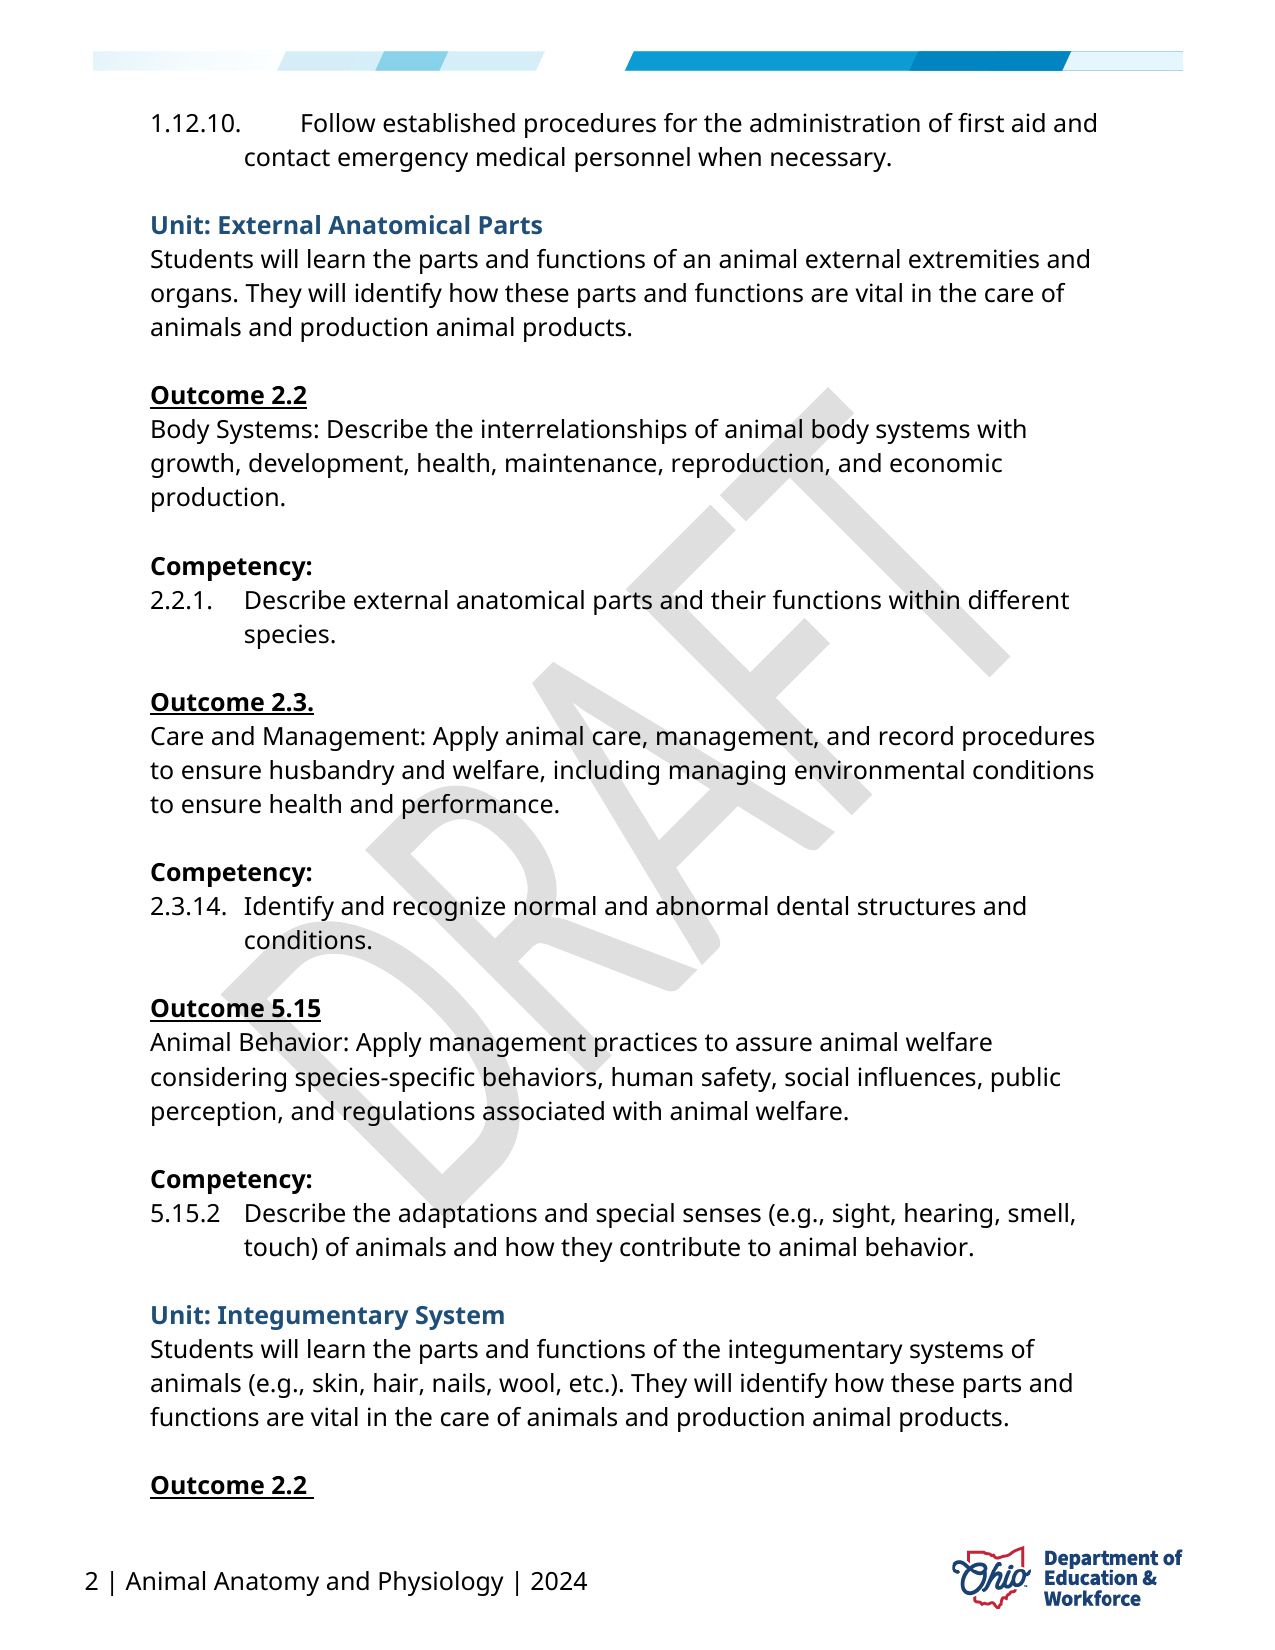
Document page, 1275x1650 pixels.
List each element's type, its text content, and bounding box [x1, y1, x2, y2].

text Competency: [150, 855, 1125, 889]
picture [8, 19, 1267, 1647]
text Body Systems: Describe the interrelationships of animal body systems with growth, development, health, maintenance, reproduction, and economic production. [150, 412, 1125, 514]
text Outcome 2.3. [150, 684, 1125, 718]
text Outcome 5.15 [150, 991, 1125, 1025]
text 2.3.14. Identify and recognize normal and abnormal dental structures and conditions. [150, 889, 1125, 957]
text Competency: [150, 1161, 1125, 1195]
text 1.12.10. Follow established procedures for the administration of first aid and contact emergency medical personnel when necessary. [150, 105, 1125, 173]
text Students will learn the parts and functions of an animal external extremities and organs. They will identify how these parts and functions are vital in the care of animals and production animal products. [150, 242, 1125, 344]
text Unit: Integumentary System [150, 1298, 1125, 1332]
text Students will learn the parts and functions of the integumentary systems of animals (e.g., skin, hair, nails, wool, etc.). They will identify how these parts and functions are vital in the care of animals and production animal products. [150, 1332, 1125, 1434]
text Outcome 2.2 [150, 378, 1125, 412]
text Animal Behavior: Apply management practices to assure animal welfare considering species-specific behaviors, human safety, social influences, public perception, and regulations associated with animal welfare. [150, 1025, 1125, 1127]
text Unit: External Anatomical Parts [150, 208, 1125, 242]
text Care and Management: Apply animal care, management, and record procedures to ensure husbandry and welfare, including managing environmental conditions to ensure health and performance. [150, 718, 1125, 821]
text Competency: [150, 548, 1125, 582]
text 2.2.1. Describe external anatomical parts and their functions within different species. [150, 582, 1125, 650]
text Outcome 2.2 [150, 1468, 1125, 1502]
text 5.15.2 Describe the adaptations and special senses (e.g., sight, hearing, smell, touch) of animals and how they contribute to animal behavior. [150, 1195, 1125, 1263]
